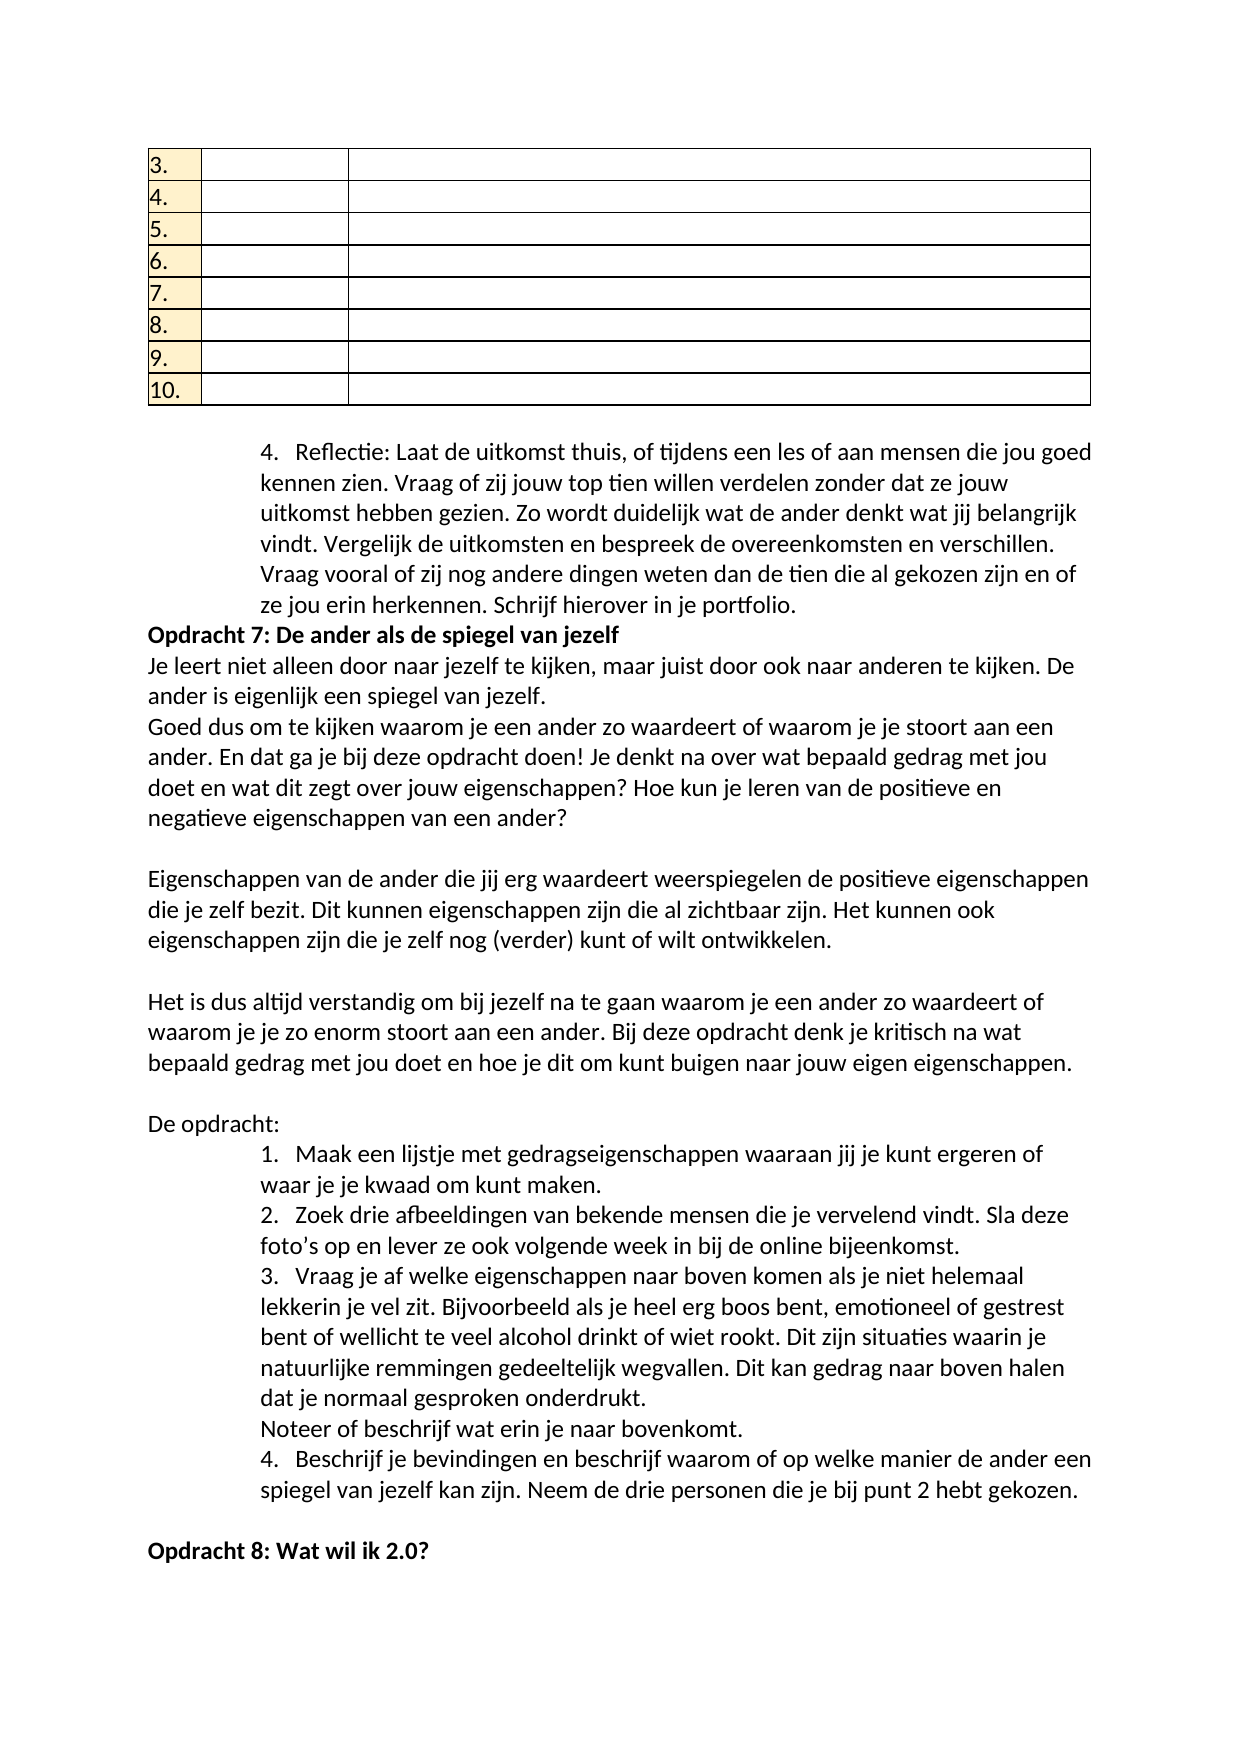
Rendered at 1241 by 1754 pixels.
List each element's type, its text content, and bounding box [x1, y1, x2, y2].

table_cell [202, 310, 348, 340]
table_cell 8. [149, 310, 201, 340]
table_cell [349, 181, 1090, 212]
table_cell [349, 310, 1090, 340]
list Maak een lijstje met gedragseigenschappen waaraan jij je kunt ergeren of waar je je kwaad om kunt maken. [260, 1138, 1093, 1199]
text Je leert niet alleen door naar jezelf te kijken, maar juist door ook naar anderen te kijken. De ander is eigenlijk een spiegel van jezelf. [148, 650, 1093, 711]
table_cell [202, 278, 348, 308]
table_cell 6. [149, 246, 201, 276]
table_cell [349, 342, 1090, 372]
list Beschrijf je bevindingen en beschrijf waarom of op welke manier de ander een spiegel van jezelf kan zijn. Neem de drie personen die je bij punt 2 hebt gekozen. [260, 1443, 1093, 1504]
text Eigenschappen van de ander die jij erg waardeert weerspiegelen de positieve eigenschappen die je zelf bezit. Dit kunnen eigenschappen zijn die al zichtbaar zijn. Het kunnen ook eigenschappen zijn die je zelf nog (verder) kunt of wilt ontwikkelen. [148, 864, 1093, 955]
table_cell [349, 278, 1090, 308]
text Het is dus altijd verstandig om bij jezelf na te gaan waarom je een ander zo waardeert of waarom je je zo enorm stoort aan een ander. Bij deze opdracht denk je kritisch na wat bepaald gedrag met jou doet en hoe je dit om kunt buigen naar jouw eigen eigenschappen. [148, 986, 1093, 1077]
list Zoek drie afbeeldingen van bekende mensen die je vervelend vindt. Sla deze foto’s op en lever ze ook volgende week in bij de online bijeenkomst. [260, 1199, 1093, 1260]
table_cell [349, 246, 1090, 276]
table_cell [349, 213, 1090, 244]
table_cell [202, 246, 348, 276]
table_cell 7. [149, 278, 201, 308]
table_cell 10. [149, 374, 201, 404]
list Reflectie: Laat de uitkomst thuis, of tijdens een les of aan mensen die jou goed kennen zien. Vraag of zij jouw top tien willen verdelen zonder dat ze jouw uitkomst hebben gezien. Zo wordt duidelijk wat de ander denkt wat jij belangrijk vindt. Vergelijk de uitkomsten en bespreek de overeenkomsten en verschillen. Vraag vooral of zij nog andere dingen weten dan de tien die al gekozen zijn en of ze jou erin herkennen. Schrijf hierover in je portfolio. [260, 436, 1093, 619]
table_cell 4. [149, 181, 201, 212]
table_cell 5. [149, 213, 201, 244]
table_cell [202, 149, 348, 180]
table_cell 3. [149, 149, 201, 180]
list Vraag je af welke eigenschappen naar boven komen als je niet helemaal lekkerin je vel zit. Bijvoorbeeld als je heel erg boos bent, emotioneel of gestrest bent of wellicht te veel alcohol drinkt of wiet rookt. Dit zijn situaties waarin je natuurlijke remmingen gedeeltelijk wegvallen. Dit kan gedrag naar boven halen dat je normaal gesproken onderdrukt. Noteer of beschrijf wat erin je naar bovenkomt. [260, 1260, 1093, 1443]
text Opdracht 7: De ander als de spiegel van jezelf [148, 619, 1093, 650]
text De opdracht: [148, 1108, 1093, 1138]
table_cell 9. [149, 342, 201, 372]
table_cell [202, 374, 348, 404]
table_cell [349, 149, 1090, 180]
table_cell [349, 374, 1090, 404]
table_cell [202, 181, 348, 212]
text Opdracht 8: Wat wil ik 2.0? [148, 1535, 1093, 1566]
table_cell [202, 213, 348, 244]
table_cell [202, 342, 348, 372]
text Goed dus om te kijken waarom je een ander zo waardeert of waarom je je stoort aan een ander. En dat ga je bij deze opdracht doen! Je denkt na over wat bepaald gedrag met jou doet en wat dit zegt over jouw eigenschappen? Hoe kun je leren van de positieve en negatieve eigenschappen van een ander? [148, 711, 1093, 833]
